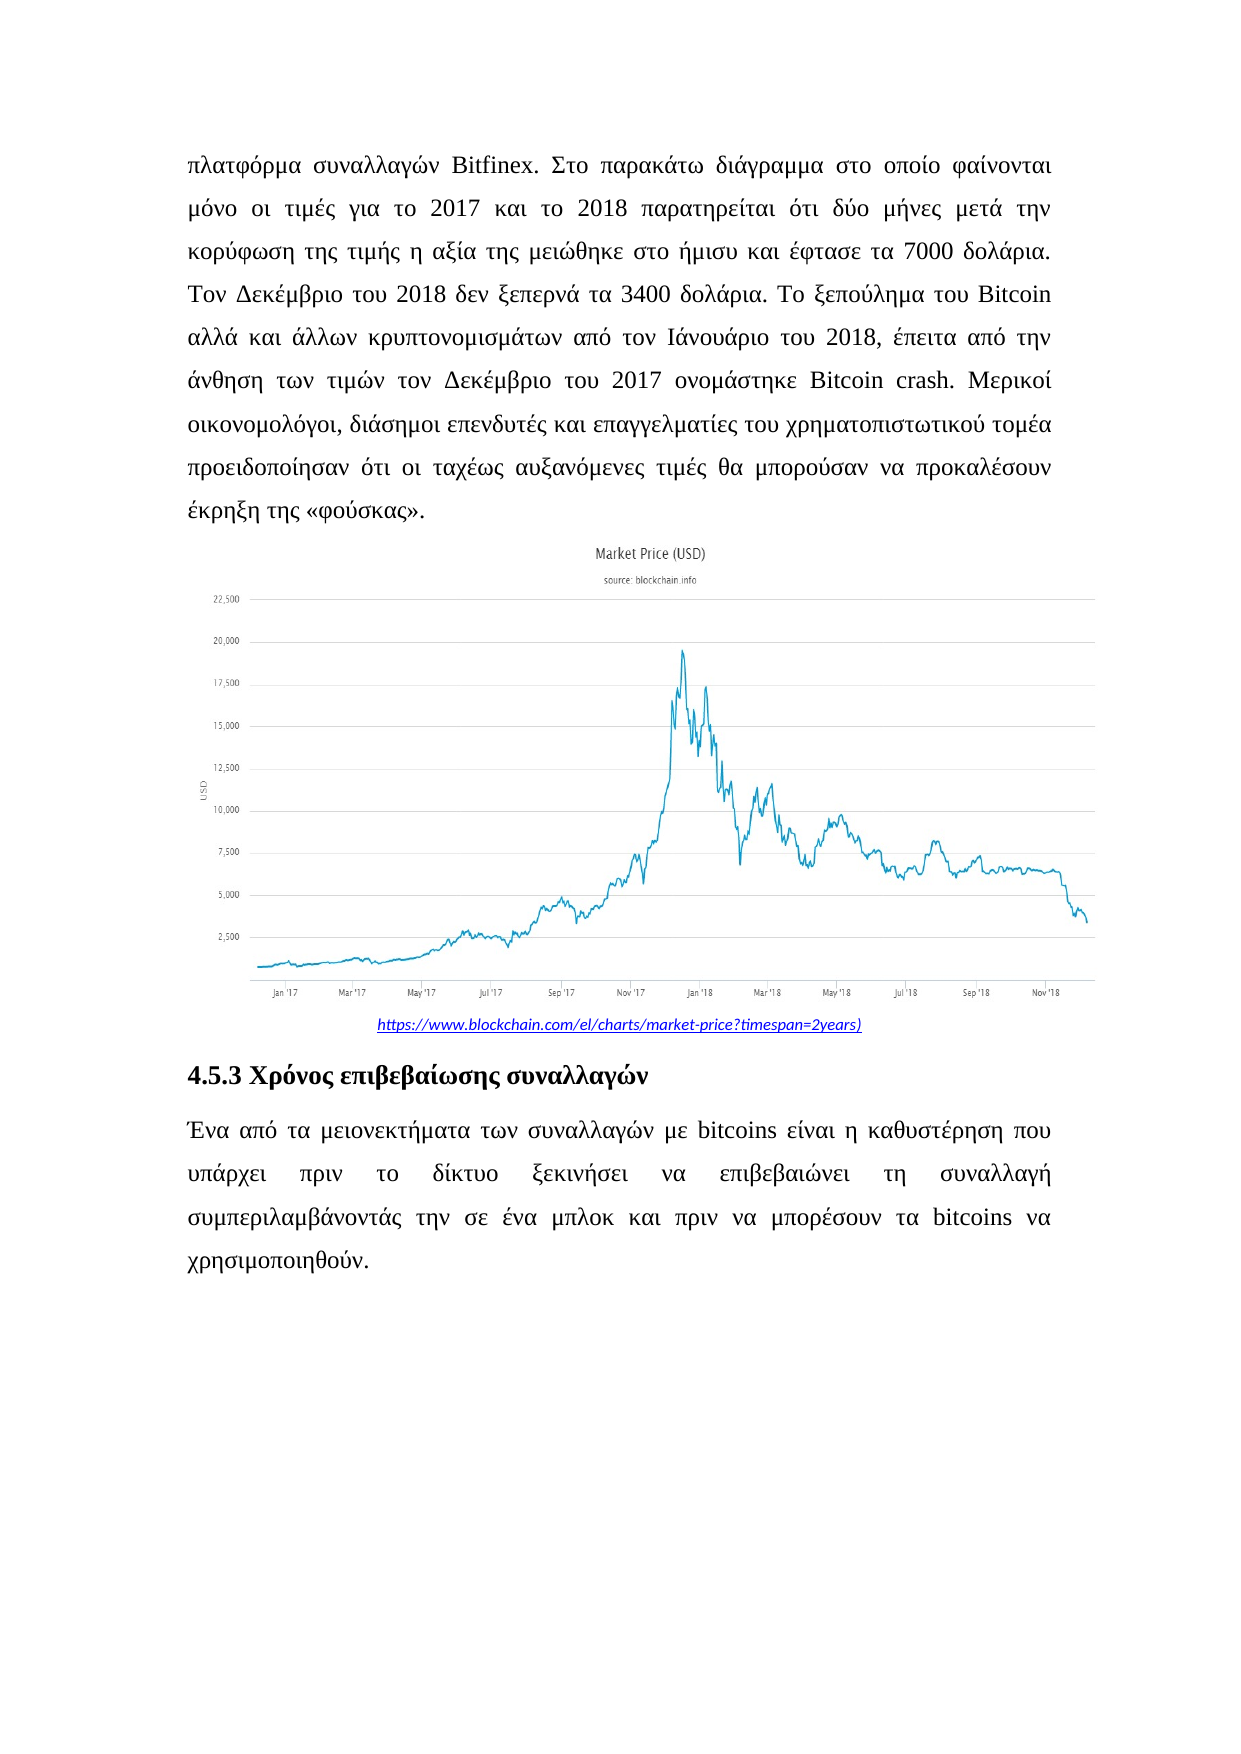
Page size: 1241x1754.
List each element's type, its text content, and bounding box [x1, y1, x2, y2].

picture [187, 538, 1112, 1014]
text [187, 150, 1053, 524]
text https://www.blockchain.com/el/charts/market-price?timespan=2years) [187, 1014, 1053, 1034]
subtitle Χρόνος επιβεβαίωσης συναλλαγών [187, 1059, 1053, 1090]
text Ένα από τα μειονεκτήματα των συναλλαγών με bitcoins είναι η καθυστέρηση που υπάρχει πριν το δίκτυο ξεκινήσει να επιβεβαιώνει τη συναλλαγή συμπεριλαμβάνοντάς την σε ένα μπλοκ και πριν να μπορέσουν τα bitcoins να χρησιμοποιηθούν. [187, 1115, 1053, 1273]
